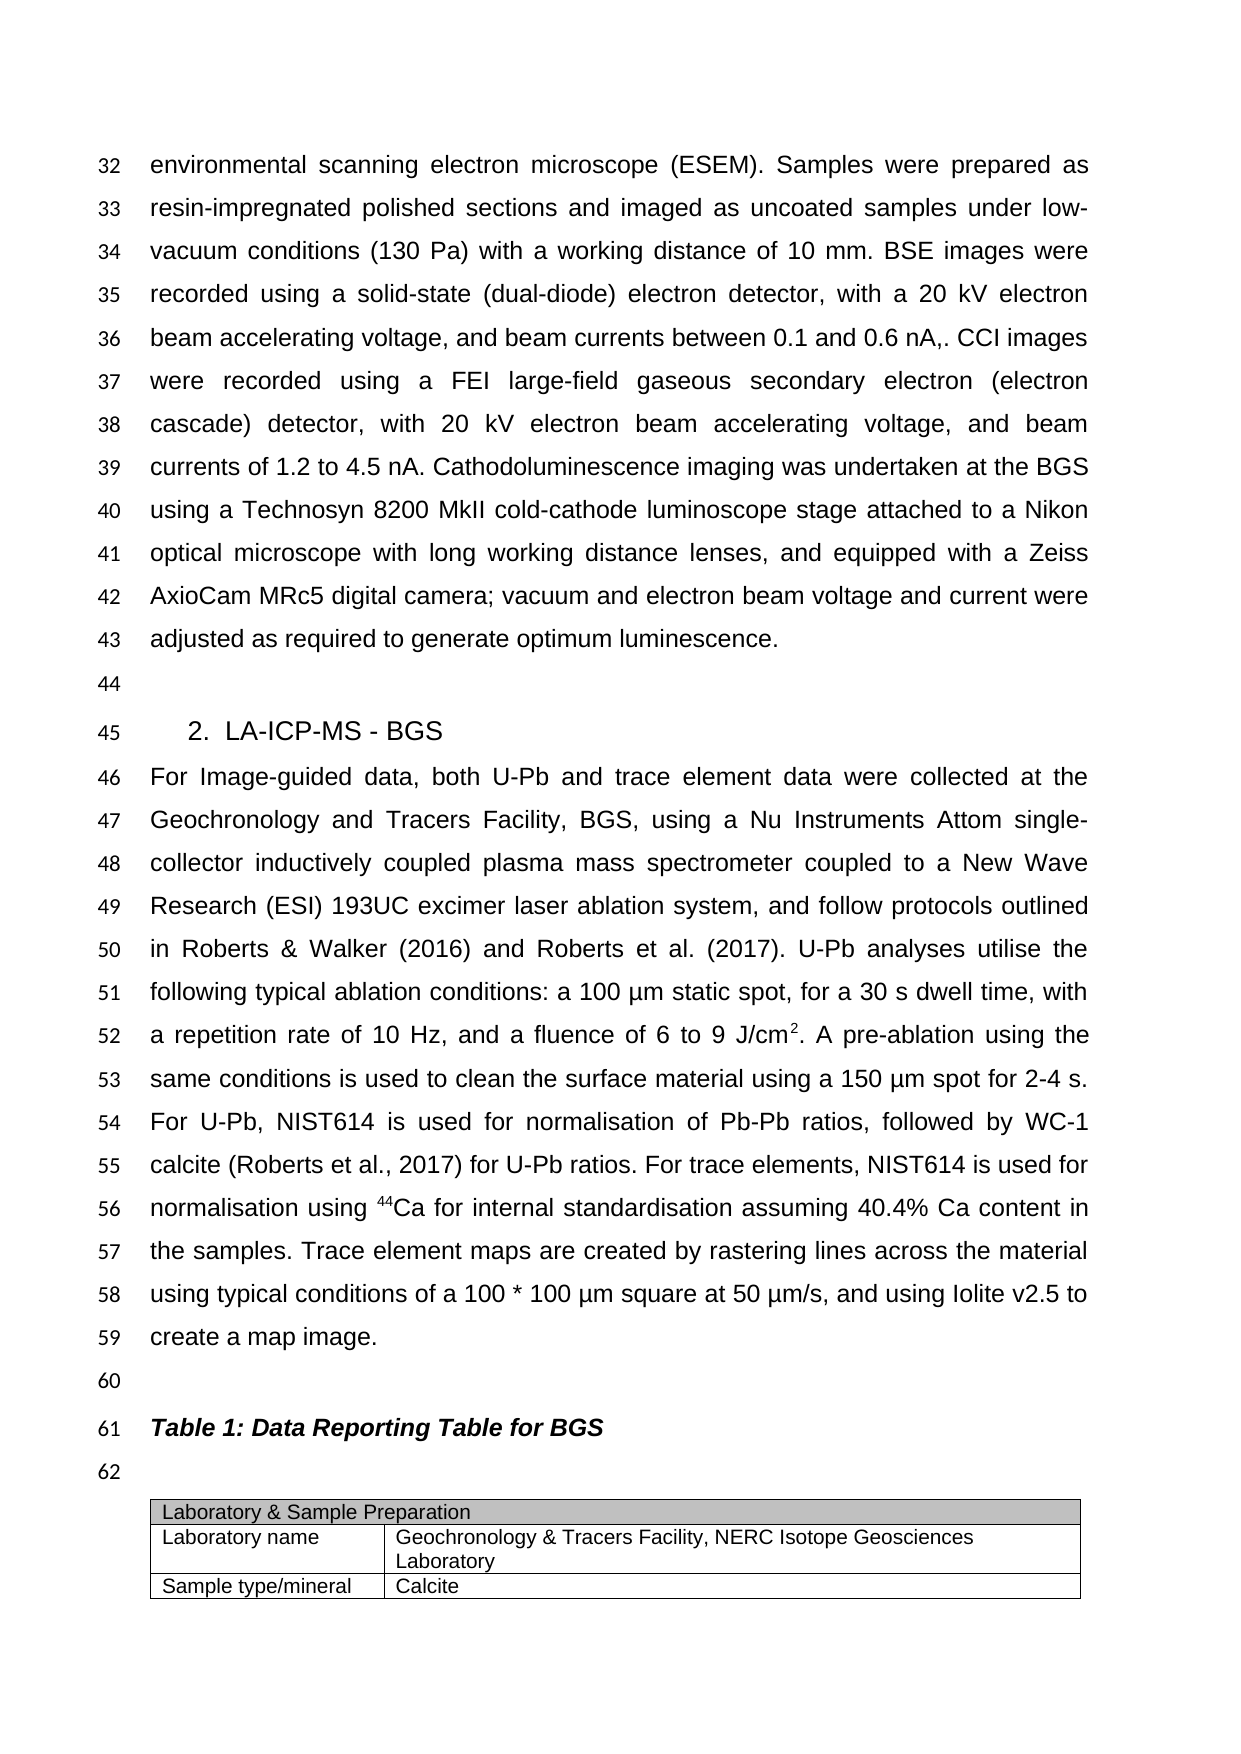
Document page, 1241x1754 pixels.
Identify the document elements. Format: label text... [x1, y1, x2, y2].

subtitle Table 1: Data Reporting Table for BGS [150, 1413, 1090, 1441]
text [150, 150, 1090, 653]
table_cell Laboratory name [151, 1525, 384, 1573]
table_header Laboratory & Sample Preparation [151, 1500, 1080, 1524]
table_cell Sample type/mineral [151, 1574, 384, 1598]
text For Image-guided data, both U-Pb and trace element data were collected at the Geochronology and Tracers Facility, BGS, using a Nu Instruments Attom single-collector inductively coupled plasma mass spectrometer coupled to a New Wave Research (ESI) 193UC excimer laser ablation system, and follow protocols outlined in Roberts & Walker (2016) and Roberts et al. (2017). U-Pb analyses utilise the following typical ablation conditions: a 100 µm static spot, for a 30 s dwell time, with a repetition rate of 10 Hz, and a fluence of 6 to 9 J/cm2. A pre-ablation using the same conditions is used to clean the surface material using a 150 µm spot for 2-4 s. For U-Pb, NIST614 is used for normalisation of Pb-Pb ratios, followed by WC-1 calcite (Roberts et al., 2017) for U-Pb ratios. For trace elements, NIST614 is used for normalisation using 44Ca for internal standardisation assuming 40.4% Ca content in the samples. Trace element maps are created by rastering lines across the material using typical conditions of a 100 * 100 µm square at 50 µm/s, and using Iolite v2.5 to create a map image. [150, 762, 1090, 1351]
table_cell Calcite [385, 1574, 1080, 1598]
subtitle LA-ICP-MS - BGS [187, 715, 1090, 746]
table_cell Geochronology & Tracers Facility, NERC Isotope Geosciences Laboratory [385, 1525, 1080, 1573]
